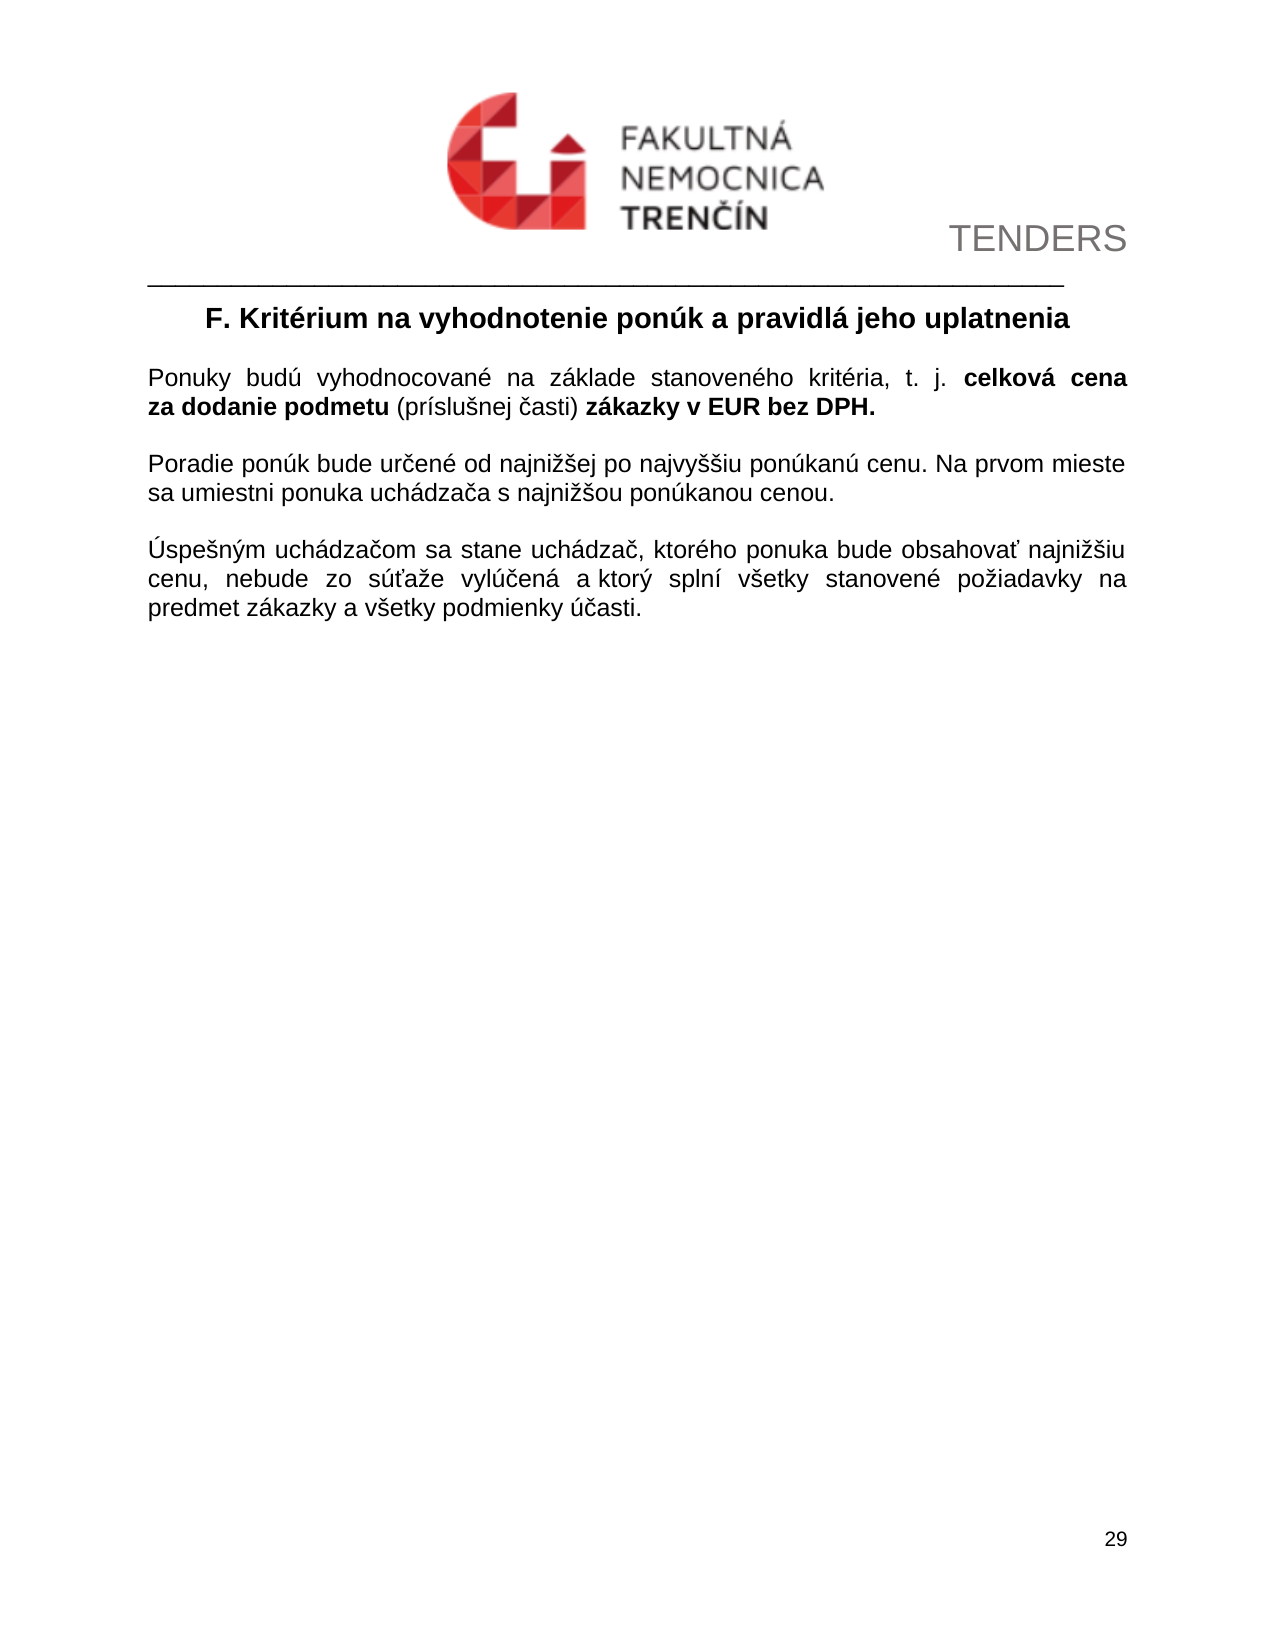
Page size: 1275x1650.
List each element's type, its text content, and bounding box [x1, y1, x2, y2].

text Úspešným uchádzačom sa stane uchádzač, ktorého ponuka bude obsahovať najnižšiu cenu, nebude zo súťaže vylúčená a ktorý splní všetky stanovené požiadavky na predmet zákazky a všetky podmienky účasti. [148, 536, 1127, 622]
text Poradie ponúk bude určené od najnižšej po najvyššiu ponúkanú cenu. Na prvom mieste sa umiestni ponuka uchádzača s najnižšou ponúkanou cenou. [148, 449, 1127, 507]
subtitle F. Kritérium na vyhodnotenie ponúk a pravidlá jeho uplatnenia [148, 301, 1127, 334]
text Ponuky budú vyhodnocované na základe stanoveného kritéria, t. j. celková cena za dodanie podmetu (príslušnej časti) zákazky v EUR bez DPH. [148, 363, 1127, 421]
picture [443, 75, 832, 252]
